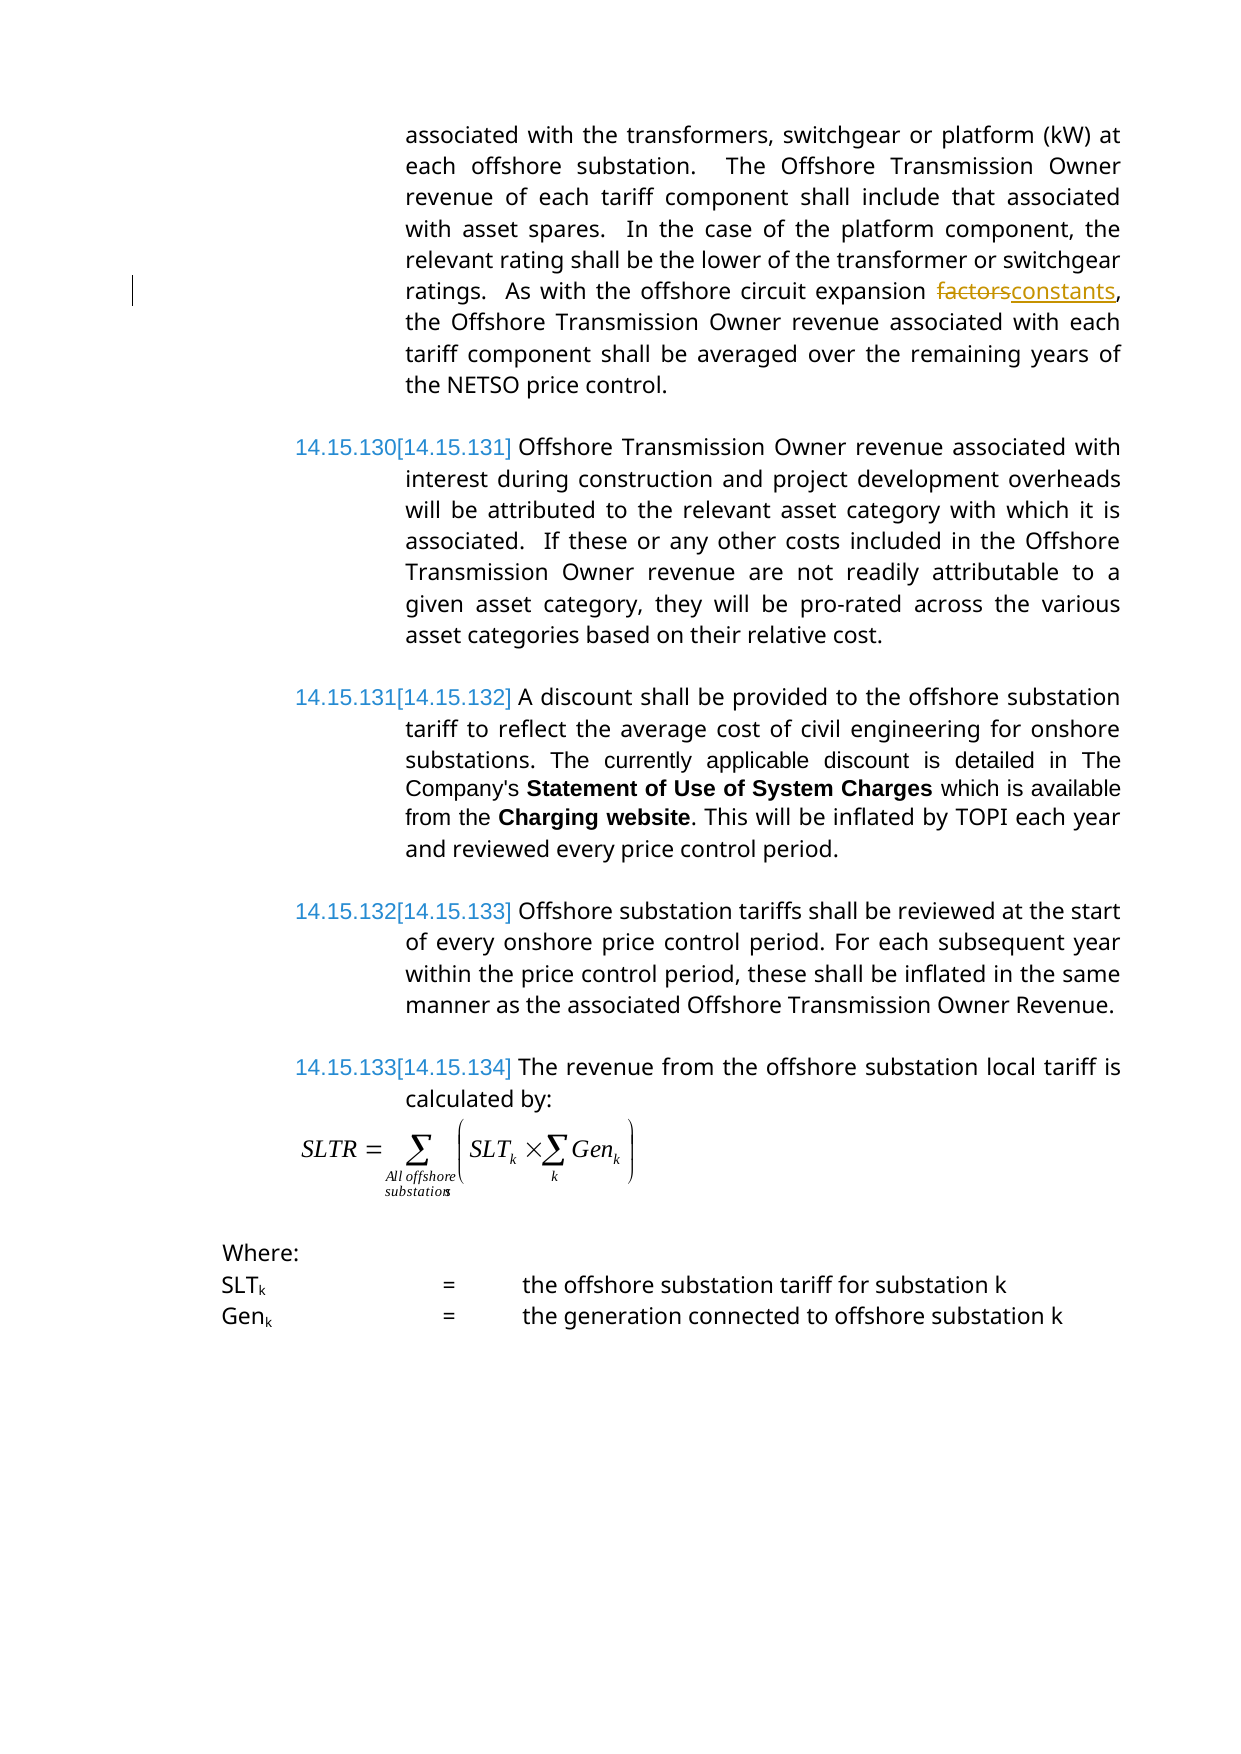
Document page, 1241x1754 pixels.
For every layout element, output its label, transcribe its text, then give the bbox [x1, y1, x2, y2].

list The revenue from the offshore substation local tariff is calculated by: [295, 1051, 1121, 1114]
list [295, 119, 1121, 400]
text Where: [147, 1237, 1121, 1268]
list Offshore substation tariffs shall be reviewed at the start of every onshore price control period. For each subsequent year within the price control period, these shall be inflated in the same manner as the associated Offshore Transmission Owner Revenue. [295, 895, 1121, 1020]
list A discount shall be provided to the offshore substation tariff to reflect the average cost of civil engineering for onshore substations. The currently applicable discount is detailed in The Company's Statement of Use of System Charges which is available from the Charging website. This will be inflated by TOPI each year and reviewed every price control period. [295, 681, 1121, 864]
text SLTk = the offshore substation tariff for substation k [147, 1268, 1121, 1300]
list Offshore Transmission Owner revenue associated with interest during construction and project development overheads will be attributed to the relevant asset category with which it is associated. If these or any other costs included in the Offshore Transmission Owner revenue are not readily attributable to a given asset category, they will be pro-rated across the various asset categories based on their relative cost. [295, 431, 1121, 650]
text Genk = the generation connected to offshore substation k [147, 1300, 1121, 1331]
